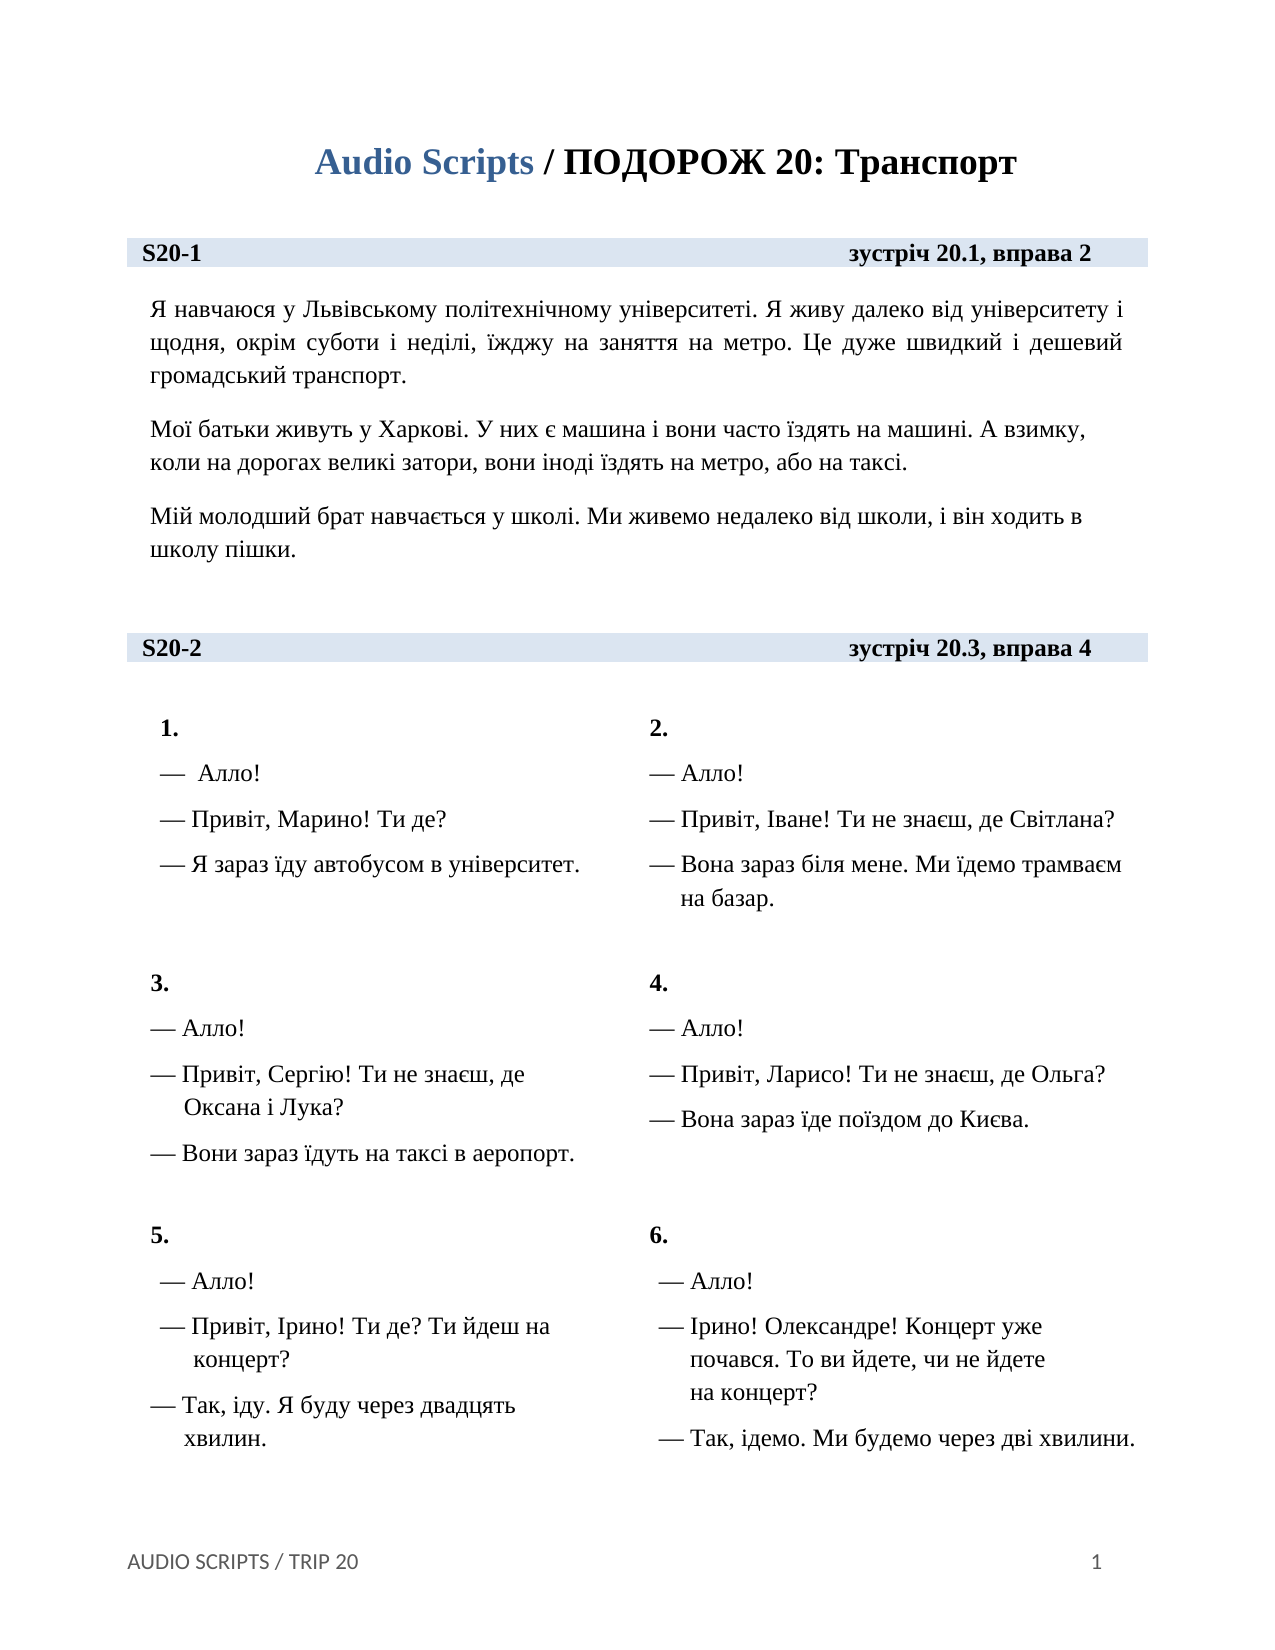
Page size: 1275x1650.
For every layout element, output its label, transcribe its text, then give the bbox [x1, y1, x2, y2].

text S20-2 зустріч 20.3, вправа 4 [127, 633, 1148, 662]
table_cell 5. — Алло! — Привіт, Ірино! Ти де? Ти йдеш на концерт? — Так, іду. Я буду через двадцять хвилин. [139, 1220, 638, 1522]
table_cell 6. — Алло! — Ірино! Олександре! Концерт уже почався. То ви йдете, чи не йдете на концерт? — Так, iдемо. Ми будемо через дві хвилини. [638, 1220, 1137, 1522]
table_cell 4. — Алло! — Привіт, Ларисо! Ти не знаєш, де Ольга? — Вона зараз їде поїздом до Києва. [638, 968, 1137, 1220]
text Мої батьки живуть у Харкові. У них є машина і вони часто їздять на машині. А взимку, коли на дорогах великі затори, вони іноді їздять на метро, або на таксі. [150, 414, 1134, 476]
table_header 1. — Алло! — Привіт, Марино! Ти де? — Я зараз їду автобусом в університет. [139, 713, 638, 968]
table_cell 3. — Алло! — Привіт, Сергію! Ти не знаєш, де Оксана і Лука? — Вони зараз їдуть на таксі в аеропорт. [139, 968, 638, 1220]
table_header 2. — Алло! — Привіт, Іване! Ти не знаєш, де Світлана? — Вона зараз біля мене. Ми їдемо трамваєм на базар. [638, 713, 1137, 968]
text Audio Scripts / ПОДОРОЖ 20: Транспорт [127, 139, 1204, 183]
text S20-1 зустріч 20.1, вправа 2 [127, 238, 1148, 267]
text Я навчаюся у Львівському політехнічному університеті. Я живу далеко від університету і щодня, окрім суботи і неділі, їжджу на заняття на метро. Це дуже швидкий і дешевий громадський транспорт. [150, 294, 1125, 389]
text Мій молодший брат навчається у школі. Ми живемо недалеко від школи, і він ходить в школу пішки. [150, 501, 1148, 563]
